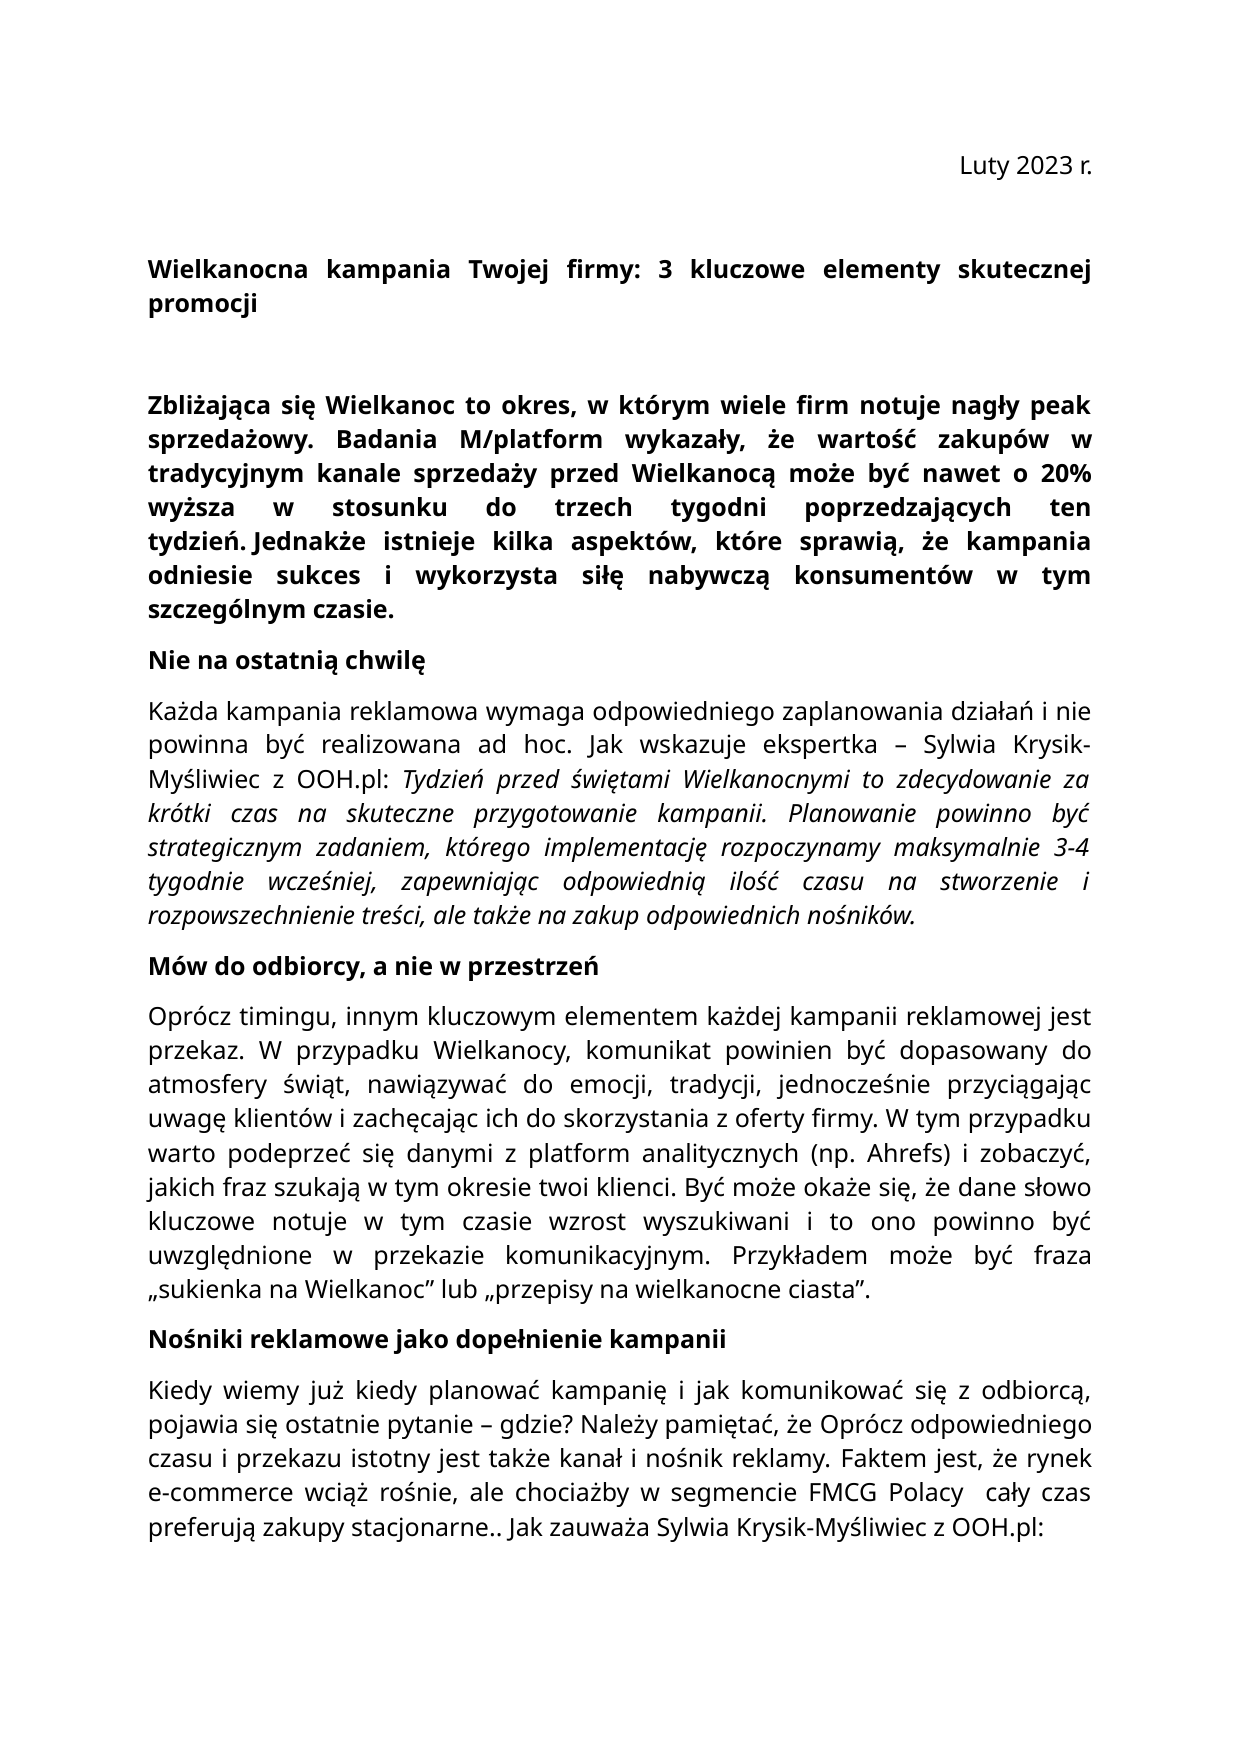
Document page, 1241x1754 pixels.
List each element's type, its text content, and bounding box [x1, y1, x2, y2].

text Nie na ostatnią chwilę [148, 642, 1093, 676]
text Mów do odbiorcy, a nie w przestrzeń [148, 948, 1093, 982]
text Kiedy wiemy już kiedy planować kampanię i jak komunikować się z odbiorcą, pojawia się ostatnie pytanie – gdzie? Należy pamiętać, że Oprócz odpowiedniego czasu i przekazu istotny jest także kanał i nośnik reklamy. Faktem jest, że rynek e-commerce wciąż rośnie, ale chociażby w segmencie FMCG Polacy cały czas preferują zakupy stacjonarne.. Jak zauważa Sylwia Krysik-Myśliwiec z OOH.pl: [148, 1407, 1093, 1543]
text Luty 2023 r. [148, 148, 1093, 182]
text Oprócz timingu, innym kluczowym elementem każdej kampanii reklamowej jest przekaz. W przypadku Wielkanocy, komunikat powinien być dopasowany do atmosfery świąt, nawiązywać do emocji, tradycji, jednocześnie przyciągając uwagę klientów i zachęcając ich do skorzystania z oferty firmy. W tym przypadku warto podeprzeć się danymi z platform analitycznych (np. Ahrefs) i zobaczyć, jakich fraz szukają w tym okresie twoi klienci. Być może okaże się, że dane słowo kluczowe notuje w tym czasie wzrost wyszukiwani i to ono powinno być uwzględnione w przekazie komunikacyjnym. Przykładem może być fraza „sukienka na Wielkanoc” lub „przepisy na wielkanocne ciasta”. [148, 999, 1093, 1306]
text Zbliżająca się Wielkanoc to okres, w którym wiele firm notuje nagły peak sprzedażowy. Badania M/platform wykazały, że wartość zakupów w tradycyjnym kanale sprzedaży przed Wielkanocą może być nawet o 20% wyższa w stosunku do trzech tygodni poprzedzających ten tydzień. Jednakże istnieje kilka aspektów, które sprawią, że kampania odniesie sukces i wykorzysta siłę nabywczą konsumentów w tym szczególnym czasie. [148, 387, 1093, 455]
text Zbliżająca się Wielkanoc to okres, w którym wiele firm notuje nagły peak sprzedażowy. Badania M/platform wykazały, że wartość zakupów w tradycyjnym kanale sprzedaży przed Wielkanocą może być nawet o 20% wyższa w stosunku do trzech tygodni poprzedzających ten tydzień. Jednakże istnieje kilka aspektów, które sprawią, że kampania odniesie sukces i wykorzysta siłę nabywczą konsumentów w tym szczególnym czasie. [148, 523, 1093, 626]
text Nośniki reklamowe jako dopełnienie kampanii [148, 1322, 1093, 1356]
text Każda kampania reklamowa wymaga odpowiedniego zaplanowania działań i nie powinna być realizowana ad hoc. Jak wskazuje ekspertka – Sylwia Krysik- Myśliwiec z OOH.pl: Tydzień przed świętami Wielkanocnymi to zdecydowanie za krótki czas na skuteczne przygotowanie kampanii. Planowanie powinno być strategicznym zadaniem, którego implementację rozpoczynamy maksymalnie 3-4 tygodnie wcześniej, zapewniając odpowiednią ilość czasu na stworzenie i rozpowszechnienie treści, ale także na zakup odpowiednich nośników. [148, 693, 1093, 932]
text Wielkanocna kampania Twojej firmy: 3 kluczowe elementy skutecznej promocji [148, 252, 1093, 320]
